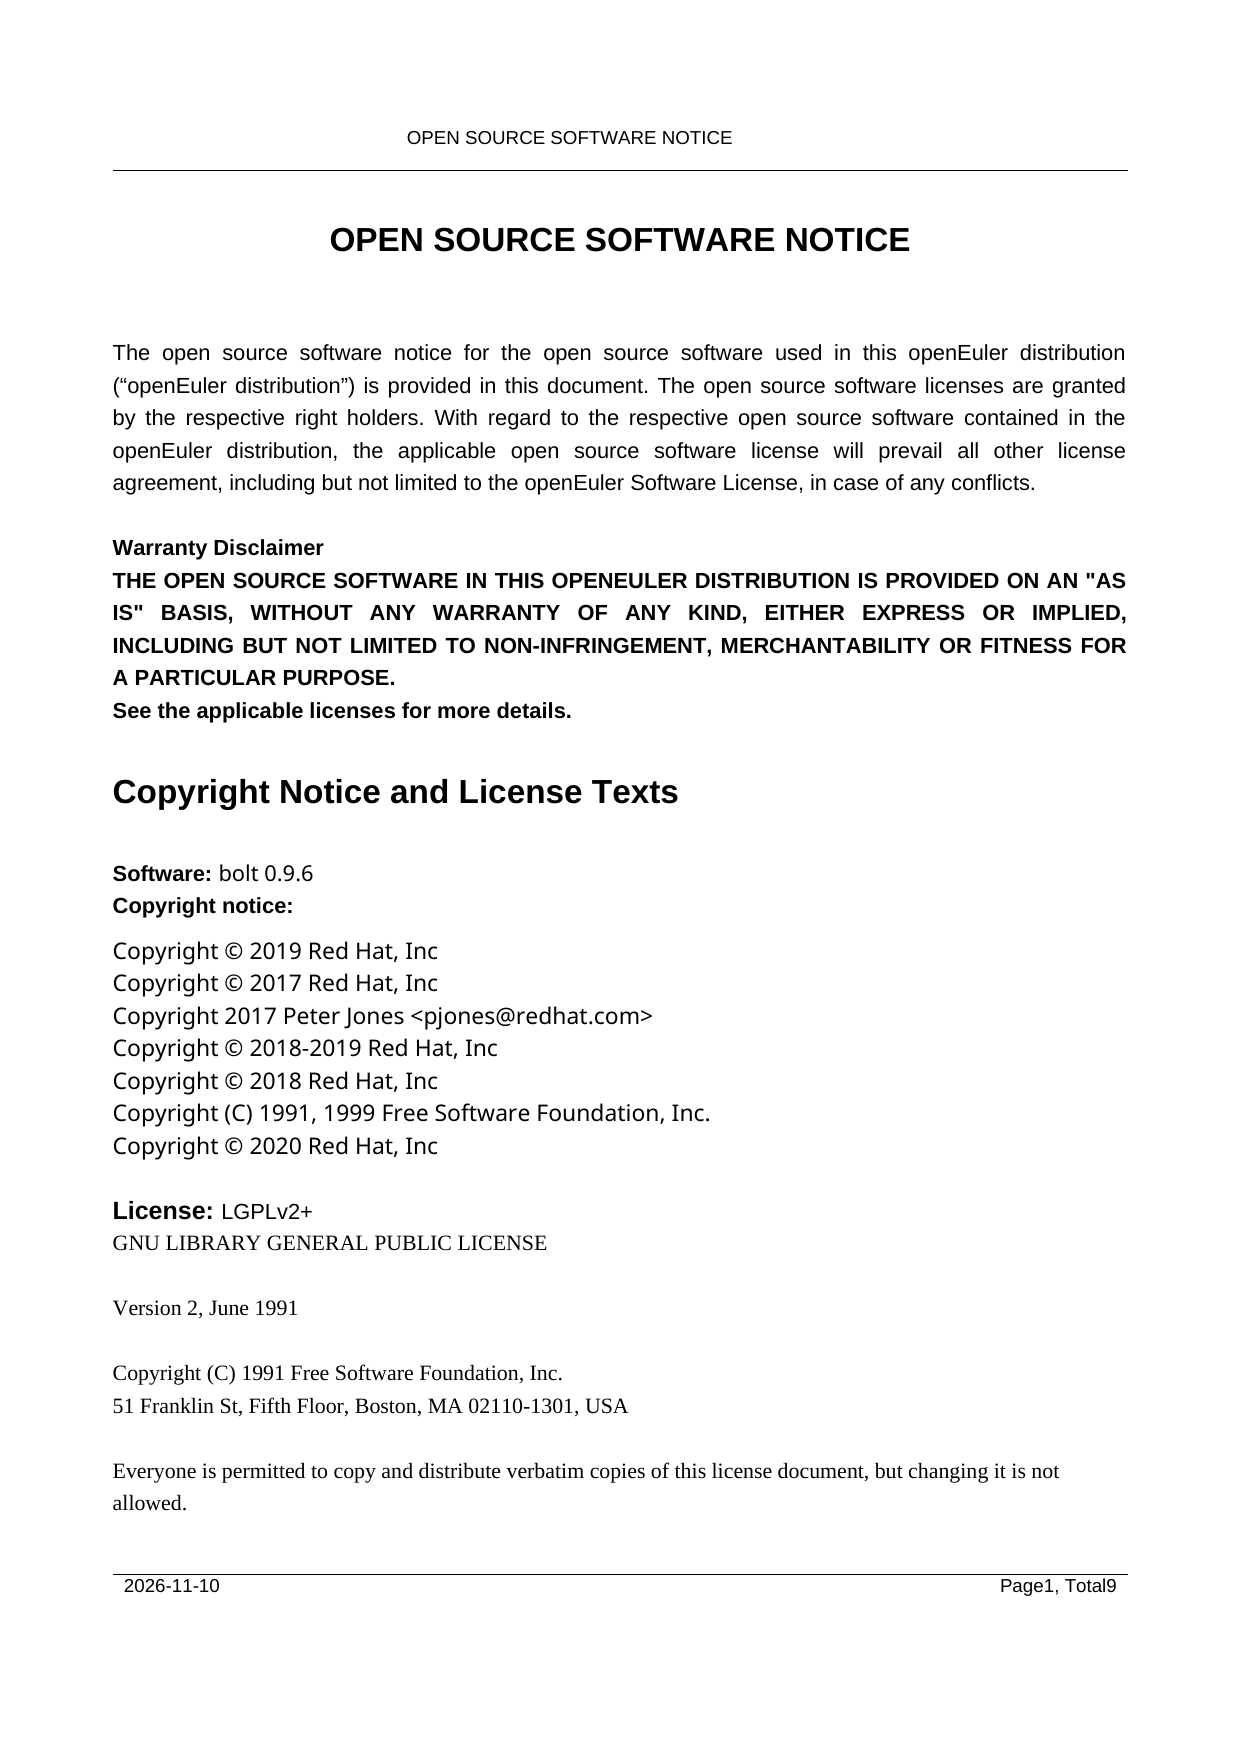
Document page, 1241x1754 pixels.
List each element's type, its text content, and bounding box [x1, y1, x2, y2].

title Software: bolt 0.9.6 [112, 856, 1128, 889]
text Copyright © 2019 Red Hat, Inc Copyright © 2017 Red Hat, Inc Copyright 2017 Peter Jones <pjones@redhat.com> Copyright © 2018-2019 Red Hat, Inc Copyright © 2018 Red Hat, Inc Copyright (C) 1991, 1999 Free Software Foundation, Inc. Copyright © 2020 Red Hat, Inc [112, 934, 1128, 1194]
text License: LGPLv2+ [112, 1194, 1128, 1226]
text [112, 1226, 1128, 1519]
text Warranty Disclaimer [112, 531, 1128, 564]
text OPEN SOURCE SOFTWARE NOTICE [112, 206, 1128, 271]
text The open source software notice for the open source software used in this openEuler distribution (“openEuler distribution”) is provided in this document. The open source software licenses are granted by the respective right holders. With regard to the respective open source software contained in the openEuler distribution, the applicable open source software license will prevail all other license agreement, including but not limited to the openEuler Software License, in case of any conflicts. [112, 336, 1128, 499]
text Copyright Notice and License Texts [112, 759, 1128, 824]
text THE OPEN SOURCE SOFTWARE IN THIS OPENEULER DISTRIBUTION IS PROVIDED ON AN "AS IS" BASIS, WITHOUT ANY WARRANTY OF ANY KIND, EITHER EXPRESS OR IMPLIED, INCLUDING BUT NOT LIMITED TO NON-INFRINGEMENT, MERCHANTABILITY OR FITNESS FOR A PARTICULAR PURPOSE. See the applicable licenses for more details. [112, 564, 1128, 726]
text Copyright notice: [112, 889, 1128, 921]
